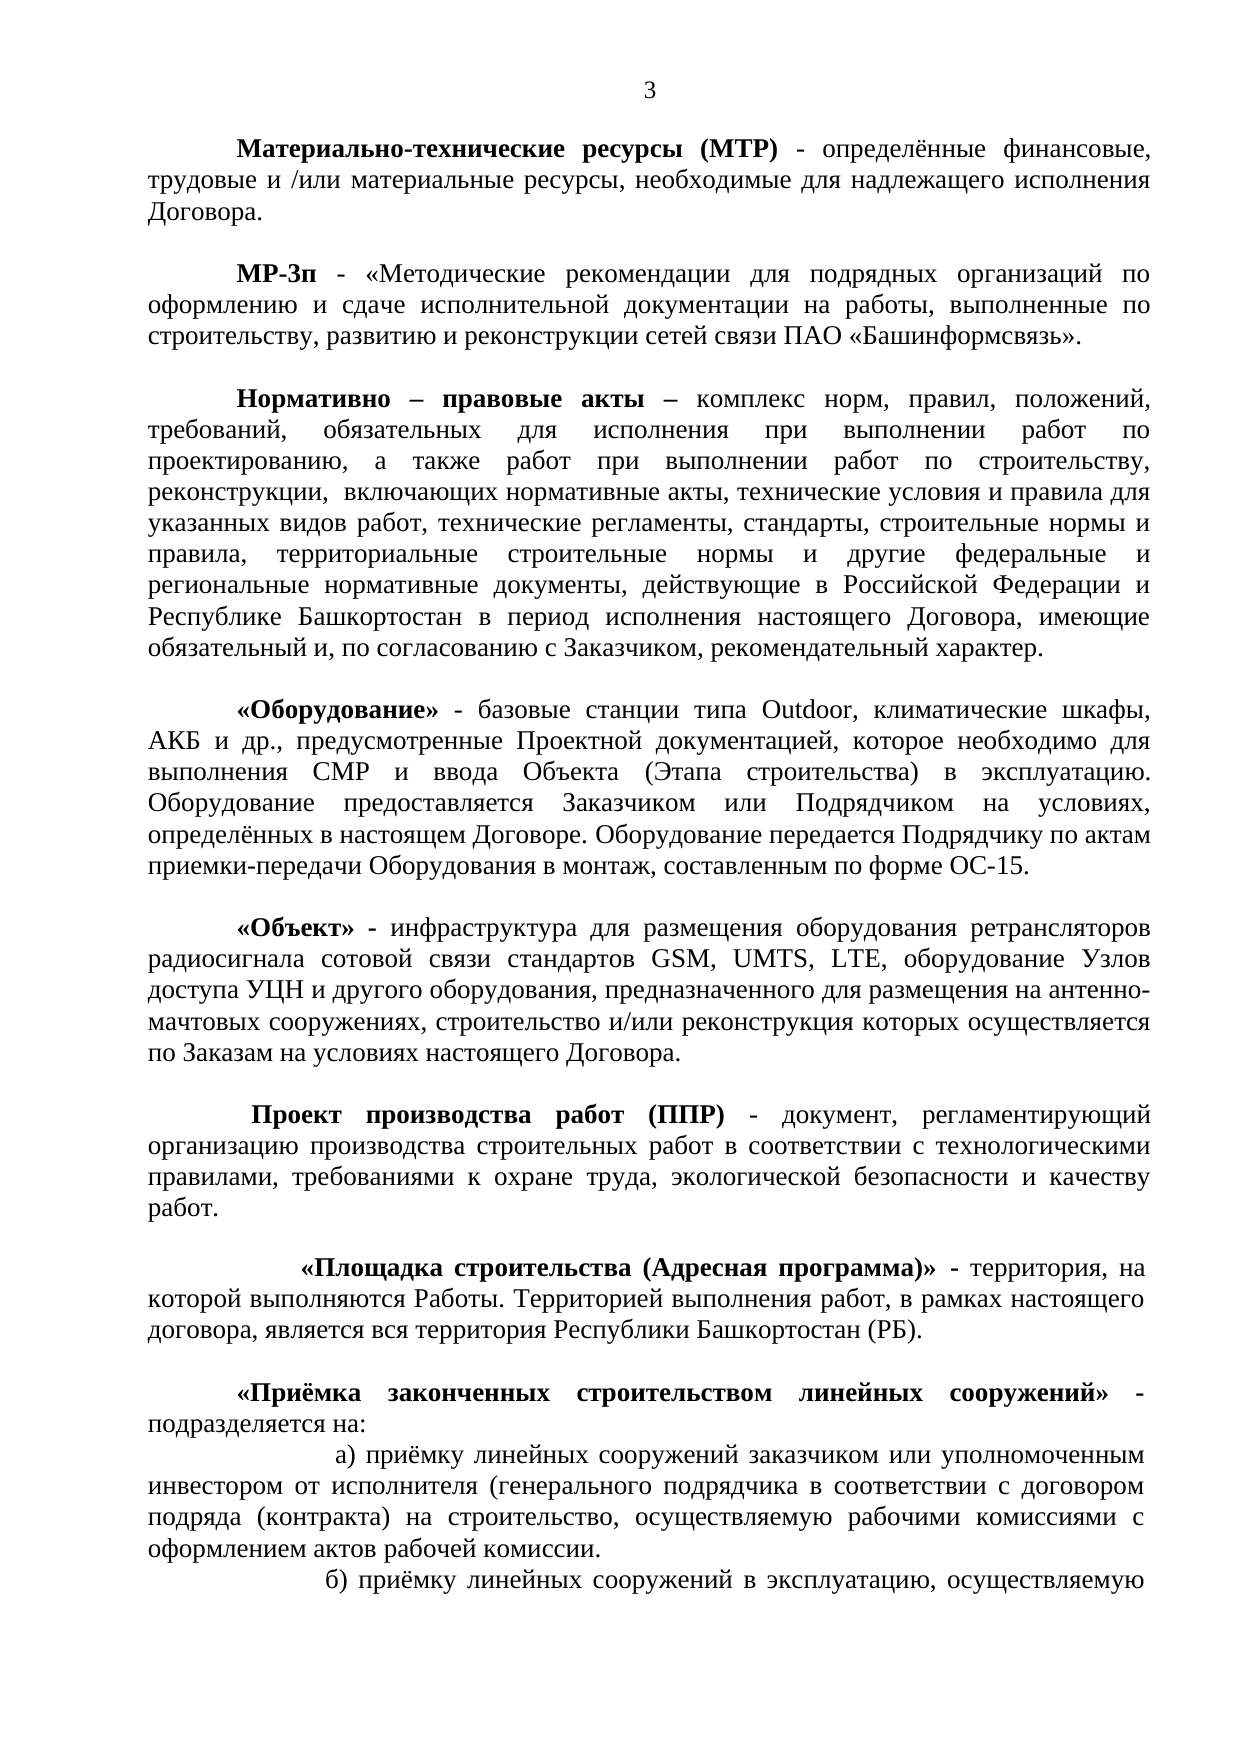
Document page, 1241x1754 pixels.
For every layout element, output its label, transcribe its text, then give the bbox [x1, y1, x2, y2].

text «Объект» - инфраструктура для размещения оборудования ретрансляторов радиосигнала сотовой связи стандартов GSM, UMTS, LTE, оборудование Узлов доступа УЦН и другого оборудования, предназначенного для размещения на антенно-мачтовых сооружениях, строительство и/или реконструкция которых осуществляется по Заказам на условиях настоящего Договора. [148, 911, 1152, 1067]
text «Площадка строительства (Адресная программа)» - территория, на которой выполняются Работы. Территорией выполнения работ, в рамках настоящего договора, является вся территория Республики Башкортостан (РБ). [148, 1251, 1146, 1345]
text МР-3п - «Методические рекомендации для подрядных организаций по оформлению и сдаче исполнительной документации на работы, выполненные по строительству, развитию и реконструкции сетей связи ПАО «Башинформсвязь». [148, 257, 1152, 351]
text а) приёмку линейных сооружений заказчиком или уполномоченным инвестором от исполнителя (генерального подрядчика в соответствии с договором подряда (контракта) на строительство, осуществляемую рабочими комиссиями с оформлением актов рабочей комиссии. [148, 1438, 1146, 1563]
text Материально-технические ресурсы (МТР) - определённые финансовые, трудовые и /или материальные ресурсы, необходимые для надлежащего исполнения Договора. [148, 132, 1152, 226]
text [148, 1563, 1146, 1594]
text «Приёмка законченных строительством линейных сооружений» - подразделяется на: [148, 1376, 1146, 1438]
text Нормативно – правовые акты – комплекс норм, правил, положений, требований, обязательных для исполнения при выполнении работ по проектированию, а также работ при выполнении работ по строительству, реконструкции, включающих нормативные акты, технические условия и правила для указанных видов работ, технические регламенты, стандарты, строительные нормы и правила, территориальные строительные нормы и другие федеральные и региональные нормативные документы, действующие в Российской Федерации и Республике Башкортостан в период исполнения настоящего Договора, имеющие обязательный и, по согласованию с Заказчиком, рекомендательный характер. [148, 382, 1152, 662]
text Проект производства работ (ППР) - документ, регламентирующий организацию производства строительных работ в соответствии с технологическими правилами, требованиями к охране труда, экологической безопасности и качеству работ. [148, 1098, 1152, 1223]
text «Оборудование» - базовые станции типа Outdoor, климатические шкафы, АКБ и др., предусмотренные Проектной документацией, которое необходимо для выполнения СМР и ввода Объекта (Этапа строительства) в эксплуатацию. Оборудование предоставляется Заказчиком или Подрядчиком на условиях, определённых в настоящем Договоре. Оборудование передается Подрядчику по актам приемки-передачи Оборудования в монтаж, составленным по форме ОС-15. [148, 693, 1152, 880]
